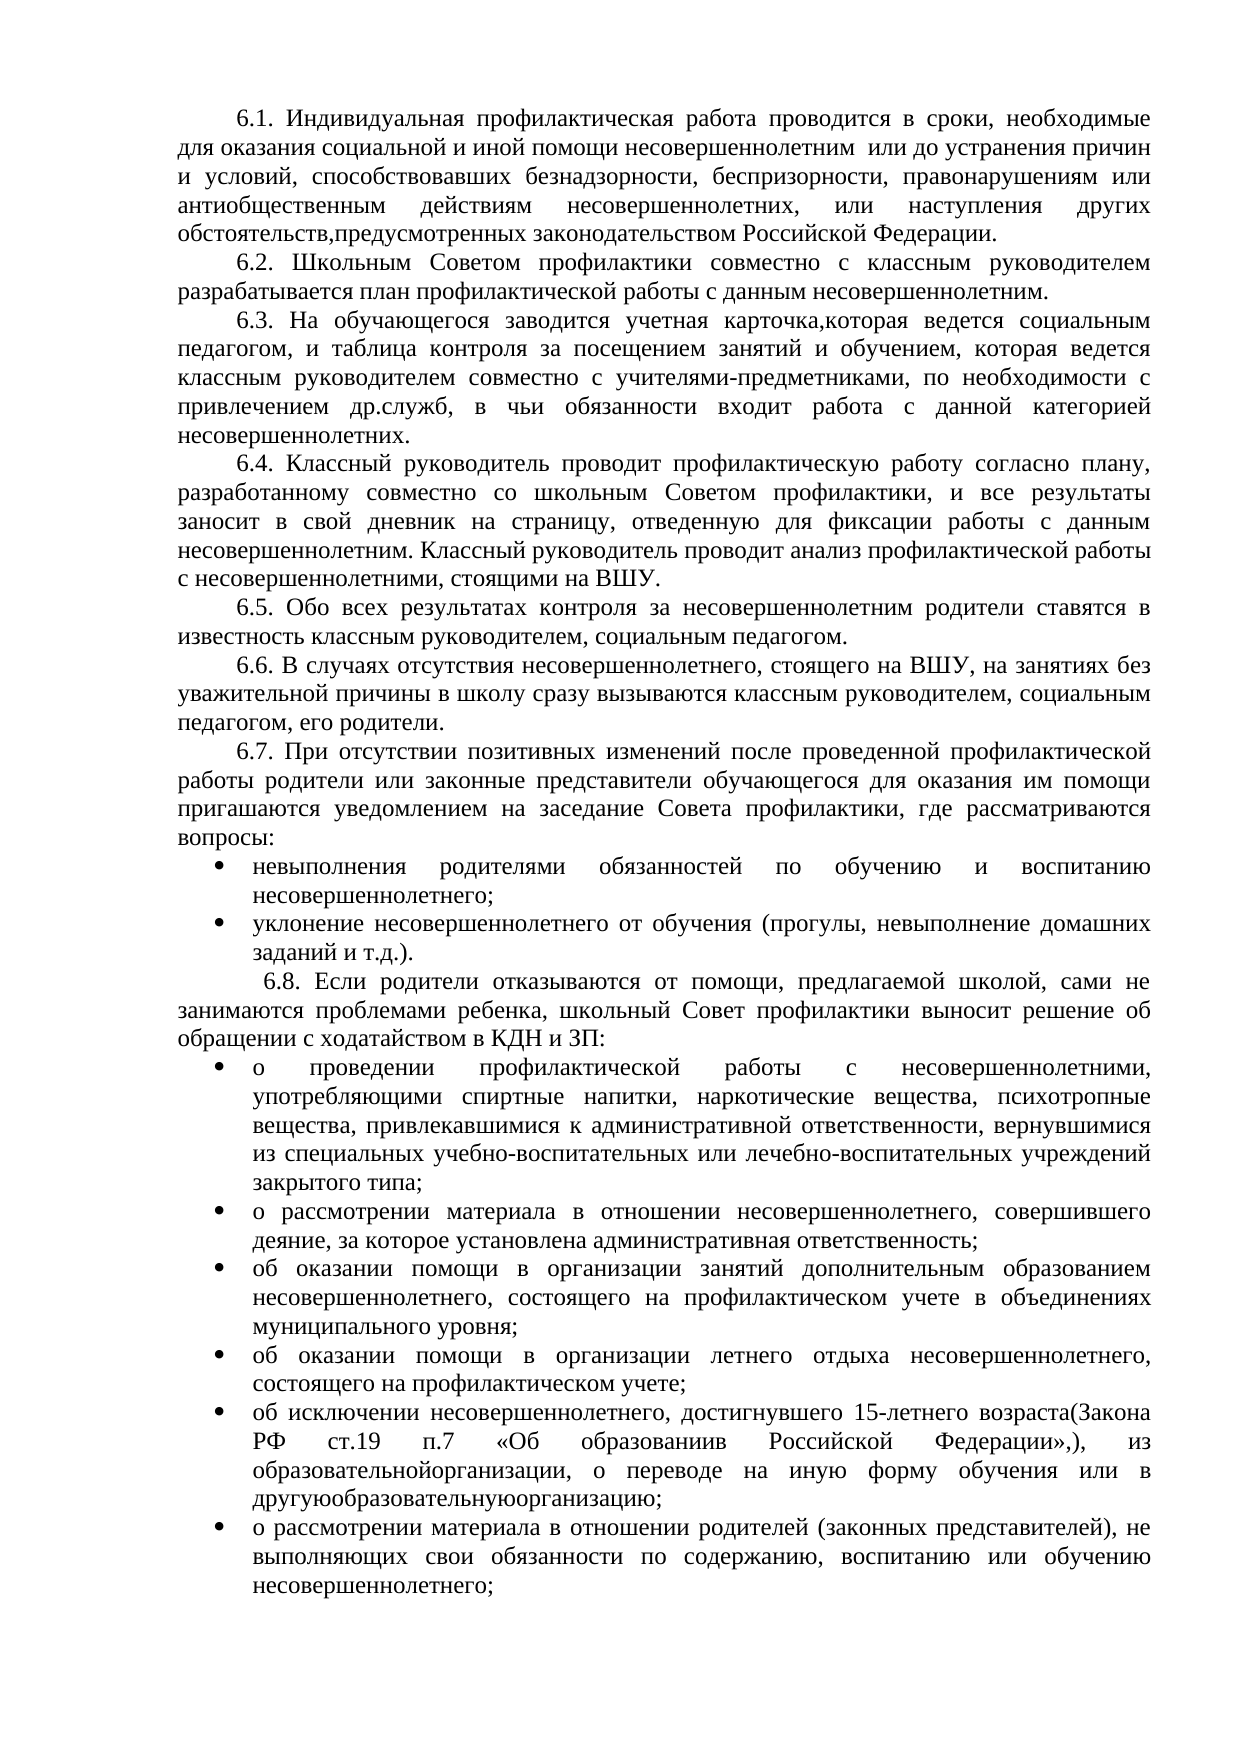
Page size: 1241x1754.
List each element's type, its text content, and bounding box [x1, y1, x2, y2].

list уклонение несовершеннолетнего от обучения (прогулы, невыполнение домашних заданий и т.д.). [215, 908, 1152, 966]
list о проведении профилактической работы с несовершеннолетними, употребляющими спиртные напитки, наркотические вещества, психотропные вещества, привлекавшимися к административной ответственности, вернувшимися из специальных учебно-воспитательных или лечебно-воспитательных учреждений закрытого типа; [215, 1052, 1152, 1196]
list об исключении несовершеннолетнего, достигнувшего 15-летнего возраста(Закона РФ ст.19 п.7 «Об образованиив Российской Федерации»,), из образовательнойорганизации, о переводе на иную форму обучения или в другуюобразовательнуюорганизацию; [215, 1397, 1152, 1512]
text 6.5. Обо всех результатах контроля за несовершеннолетним родители ставятся в известность классным руководителем, социальным педагогом. [177, 592, 1152, 650]
list о рассмотрении материала в отношении несовершеннолетнего, совершившего деяние, за которое установлена административная ответственность; [215, 1196, 1152, 1253]
list о рассмотрении материала в отношении родителей (законных представителей), не выполняющих свои обязанности по содержанию, воспитанию или обучению несовершеннолетнего; [215, 1512, 1152, 1598]
list об оказании помощи в организации летнего отдыха несовершеннолетнего, состоящего на профилактическом учете; [215, 1340, 1152, 1397]
text 6.7. При отсутствии позитивных изменений после проведенной профилактической работы родители или законные представители обучающегося для оказания им помощи пригашаются уведомлением на заседание Совета профилактики, где рассматриваются вопросы: [177, 736, 1152, 851]
text 6.2. Школьным Советом профилактики совместно с классным руководителем разрабатывается план профилактической работы с данным несовершеннолетним. [177, 247, 1152, 305]
text 6.3. На обучающегося заводится учетная карточка,которая ведется социальным педагогом, и таблица контроля за посещением занятий и обучением, которая ведется классным руководителем совместно с учителями-предметниками, по необходимости с привлечением др.служб, в чьи обязанности входит работа с данной категорией несовершеннолетних. [177, 305, 1152, 448]
text 6.4. Классный руководитель проводит профилактическую работу согласно плану, разработанному совместно со школьным Советом профилактики, и все результаты заносит в свой дневник на страницу, отведенную для фиксации работы с данным несовершеннолетним. Классный руководитель проводит анализ профилактической работы с несовершеннолетними, стоящими на ВШУ. [177, 448, 1152, 592]
list невыполнения родителями обязанностей по обучению и воспитанию несовершеннолетнего; [215, 851, 1152, 908]
text 6.1. Индивидуальная профилактическая работа проводится в сроки, необходимые для оказания социальной и иной помощи несовершеннолетним или до устранения причин и условий, способствовавших безнадзорности, беспризорности, правонарушениям или антиобщественным действиям несовершеннолетних, или наступления других обстоятельств,предусмотренных законодательством Российской Федерации. [177, 103, 1152, 247]
text 6.8. Если родители отказываются от помощи, предлагаемой школой, сами не занимаются проблемами ребенка, школьный Совет профилактики выносит решение об обращении с ходатайством в КДН и ЗП: [177, 966, 1152, 1052]
list об оказании помощи в организации занятий дополнительным образованием несовершеннолетнего, состоящего на профилактическом учете в объединениях муниципального уровня; [215, 1253, 1152, 1340]
text 6.6. В случаях отсутствия несовершеннолетнего, стоящего на ВШУ, на занятиях без уважительной причины в школу сразу вызываются классным руководителем, социальным педагогом, его родители. [177, 650, 1152, 736]
